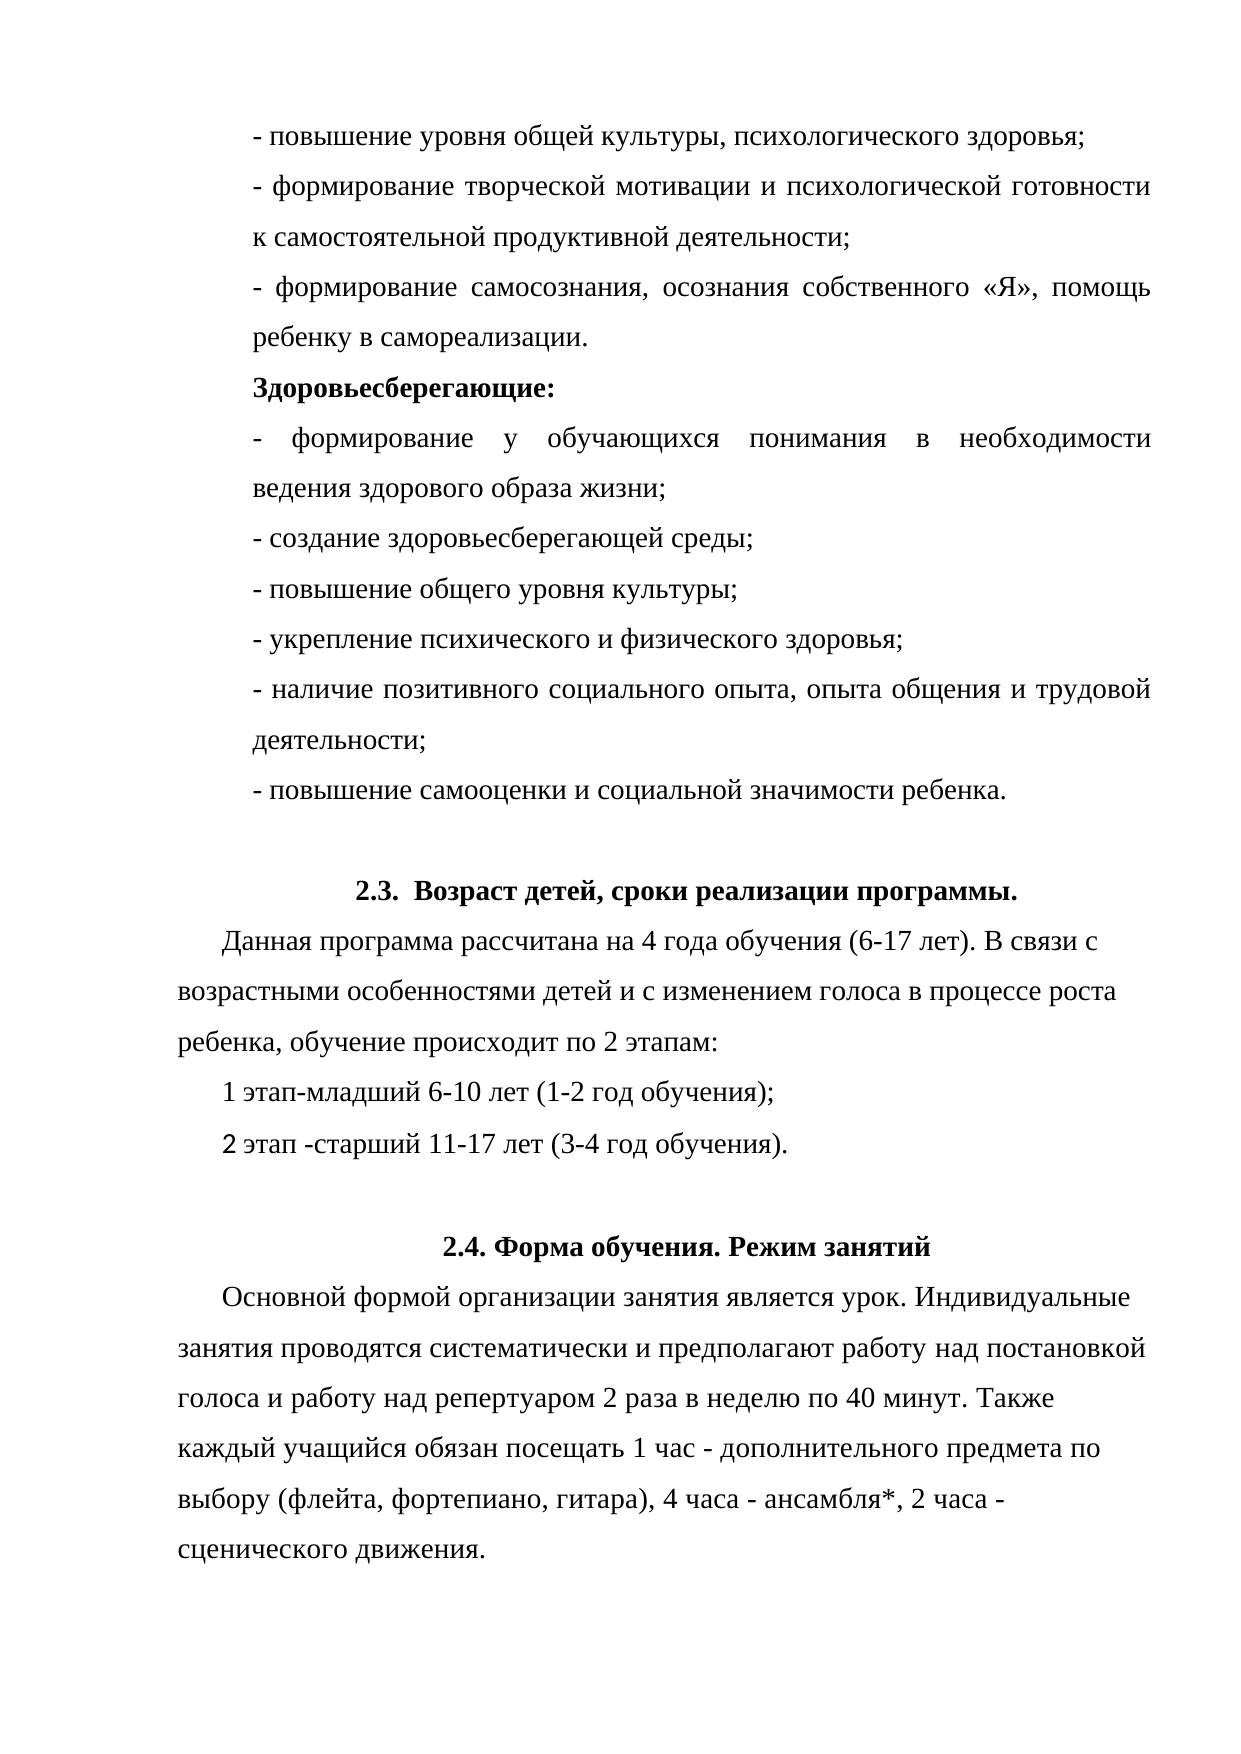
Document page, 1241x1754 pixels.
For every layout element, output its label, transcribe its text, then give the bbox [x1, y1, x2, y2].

text 2.3. Возраст детей, сроки реализации программы. [177, 873, 1152, 906]
text 2.4. Форма обучения. Режим занятий [177, 1229, 1152, 1263]
text - формирование самосознания, осознания собственного «Я», помощь ребенку в самореализации. [252, 269, 1152, 353]
text 1 этап-младший 6-10 лет (1-2 год обучения); [177, 1074, 1152, 1108]
text - формирование у обучающихся понимания в необходимости ведения здорового образа жизни; [252, 420, 1152, 504]
text Здоровьесберегающие: [252, 370, 1152, 403]
text Основной формой организации занятия является урок. Индивидуальные занятия проводятся систематически и предполагают работу над постановкой голоса и работу над репертуаром 2 раза в неделю по 40 минут. Также каждый учащийся обязан посещать 1 час - дополнительного предмета по выбору (флейта, фортепиано, гитара), 4 часа - ансамбля*, 2 часа - сценического движения. [177, 1279, 1152, 1564]
text - повышение общего уровня культуры; [252, 571, 1152, 604]
text - создание здоровьесберегающей среды; [252, 521, 1152, 554]
text - повышение уровня общей культуры, психологического здоровья; [252, 118, 1152, 152]
text - наличие позитивного социального опыта, опыта общения и трудовой деятельности; [252, 672, 1152, 755]
text - повышение самооценки и социальной значимости ребенка. [252, 772, 1152, 806]
text 2 этап -старший 11-17 лет (3-4 год обучения). [177, 1125, 1152, 1161]
text Данная программа рассчитана на 4 года обучения (6-17 лет). В связи с возрастными особенностями детей и с изменением голоса в процессе роста ребенка, обучение происходит по 2 этапам: [177, 923, 1152, 1057]
text - формирование творческой мотивации и психологической готовности к самостоятельной продуктивной деятельности; [252, 168, 1152, 252]
text - укрепление психического и физического здоровья; [252, 621, 1152, 655]
